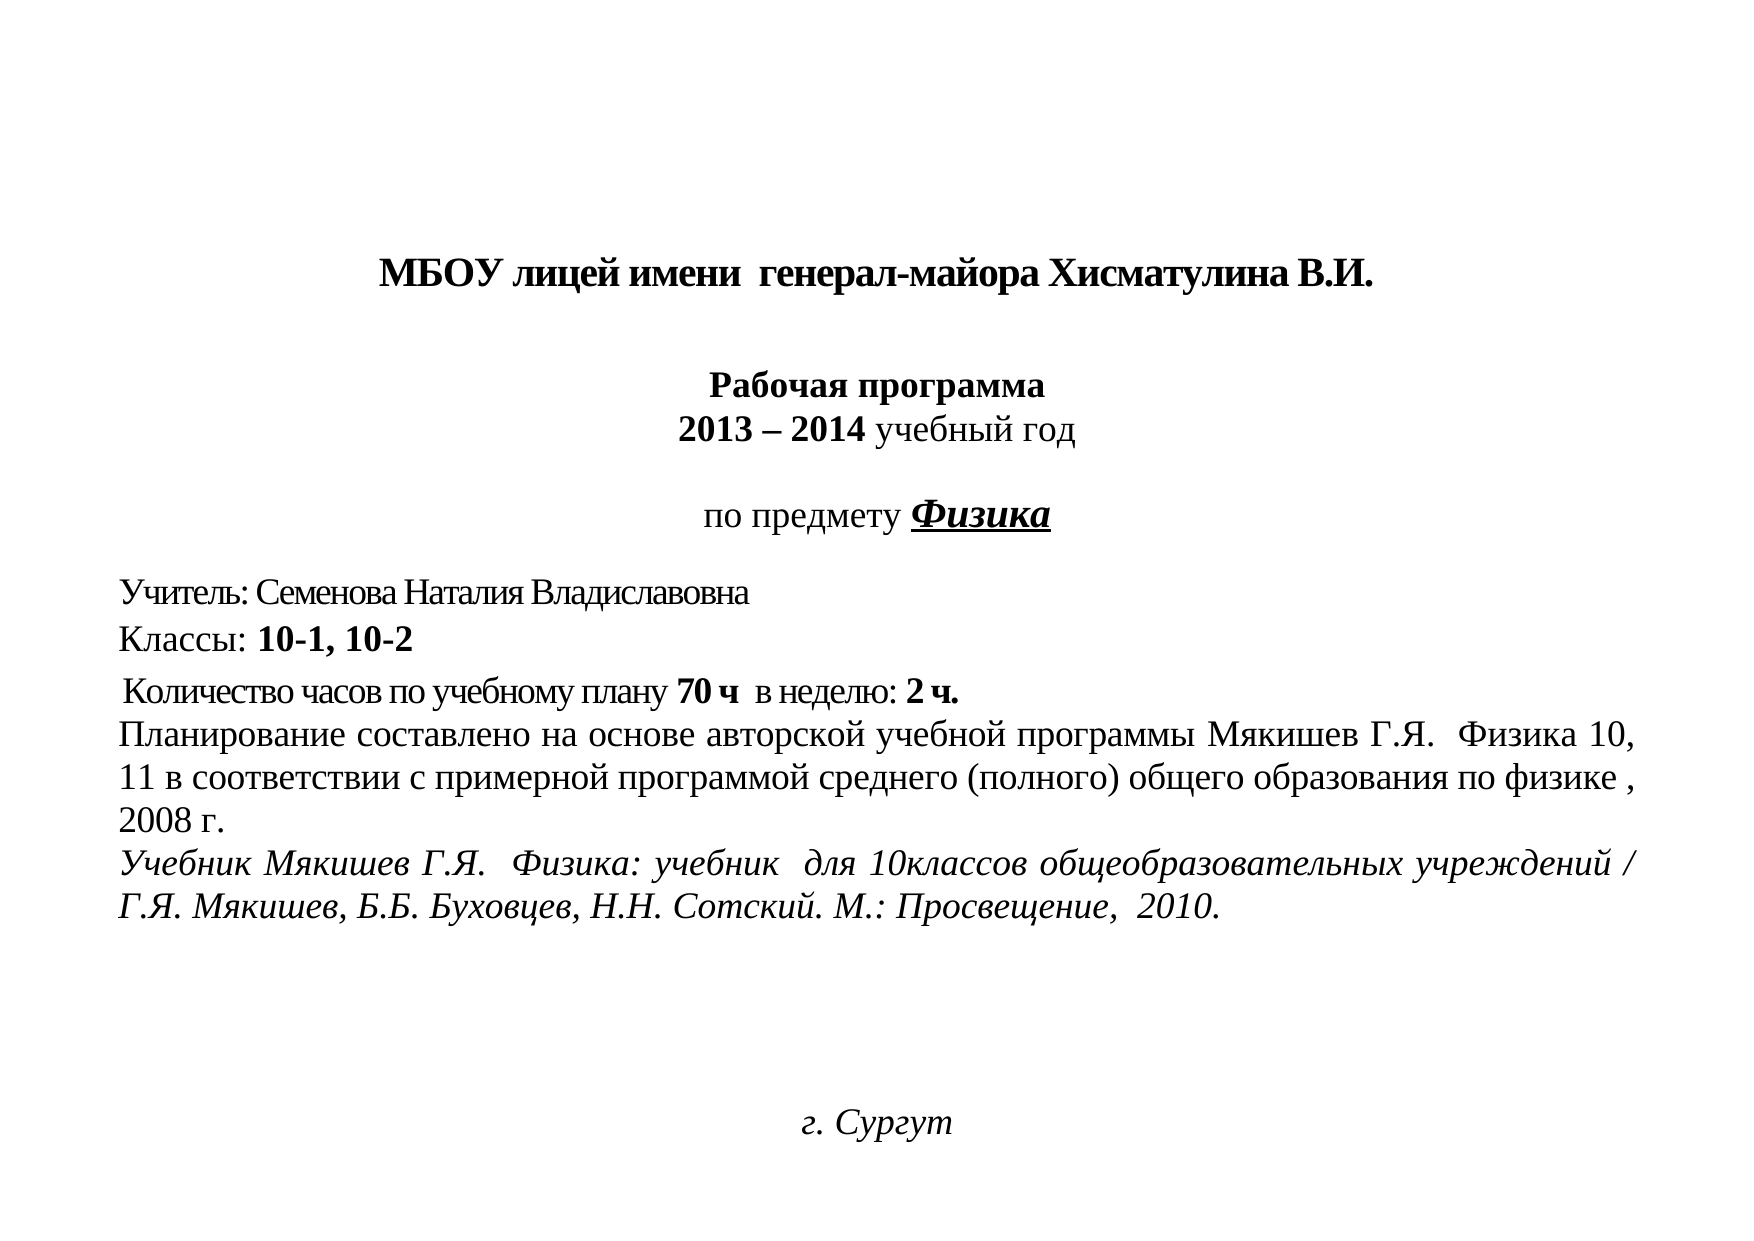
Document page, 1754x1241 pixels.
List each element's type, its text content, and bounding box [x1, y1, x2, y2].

text Классы: 10-1, 10-2 [118, 616, 1636, 659]
text г. Сургут [118, 1099, 1636, 1143]
text Количество часов по учебному плану 70 ч в неделю: 2 ч. [122, 668, 1338, 711]
text 2013 – 2014 учебный год [118, 406, 1636, 449]
text Учитель: Семенова Наталия Владиславовна [118, 569, 1636, 613]
text Учебник Мякишев Г.Я. Физика: учебник для 10классов общеобразовательных учреждений / Г.Я. Мякишев, Б.Б. Буховцев, Н.Н. Сотский. М.: Просвещение, 2010. [118, 841, 1636, 927]
text по предмету Физика [118, 453, 1636, 546]
text Рабочая программа [118, 363, 1636, 406]
text МБОУ лицей имени генерал-майора Хисматулина В.И. [118, 248, 1636, 296]
text Планирование составлено на основе авторской учебной программы Мякишев Г.Я. Физика 10, 11 в соответствии с примерной программой среднего (полного) общего образования по физике , 2008 г. [118, 711, 1636, 841]
